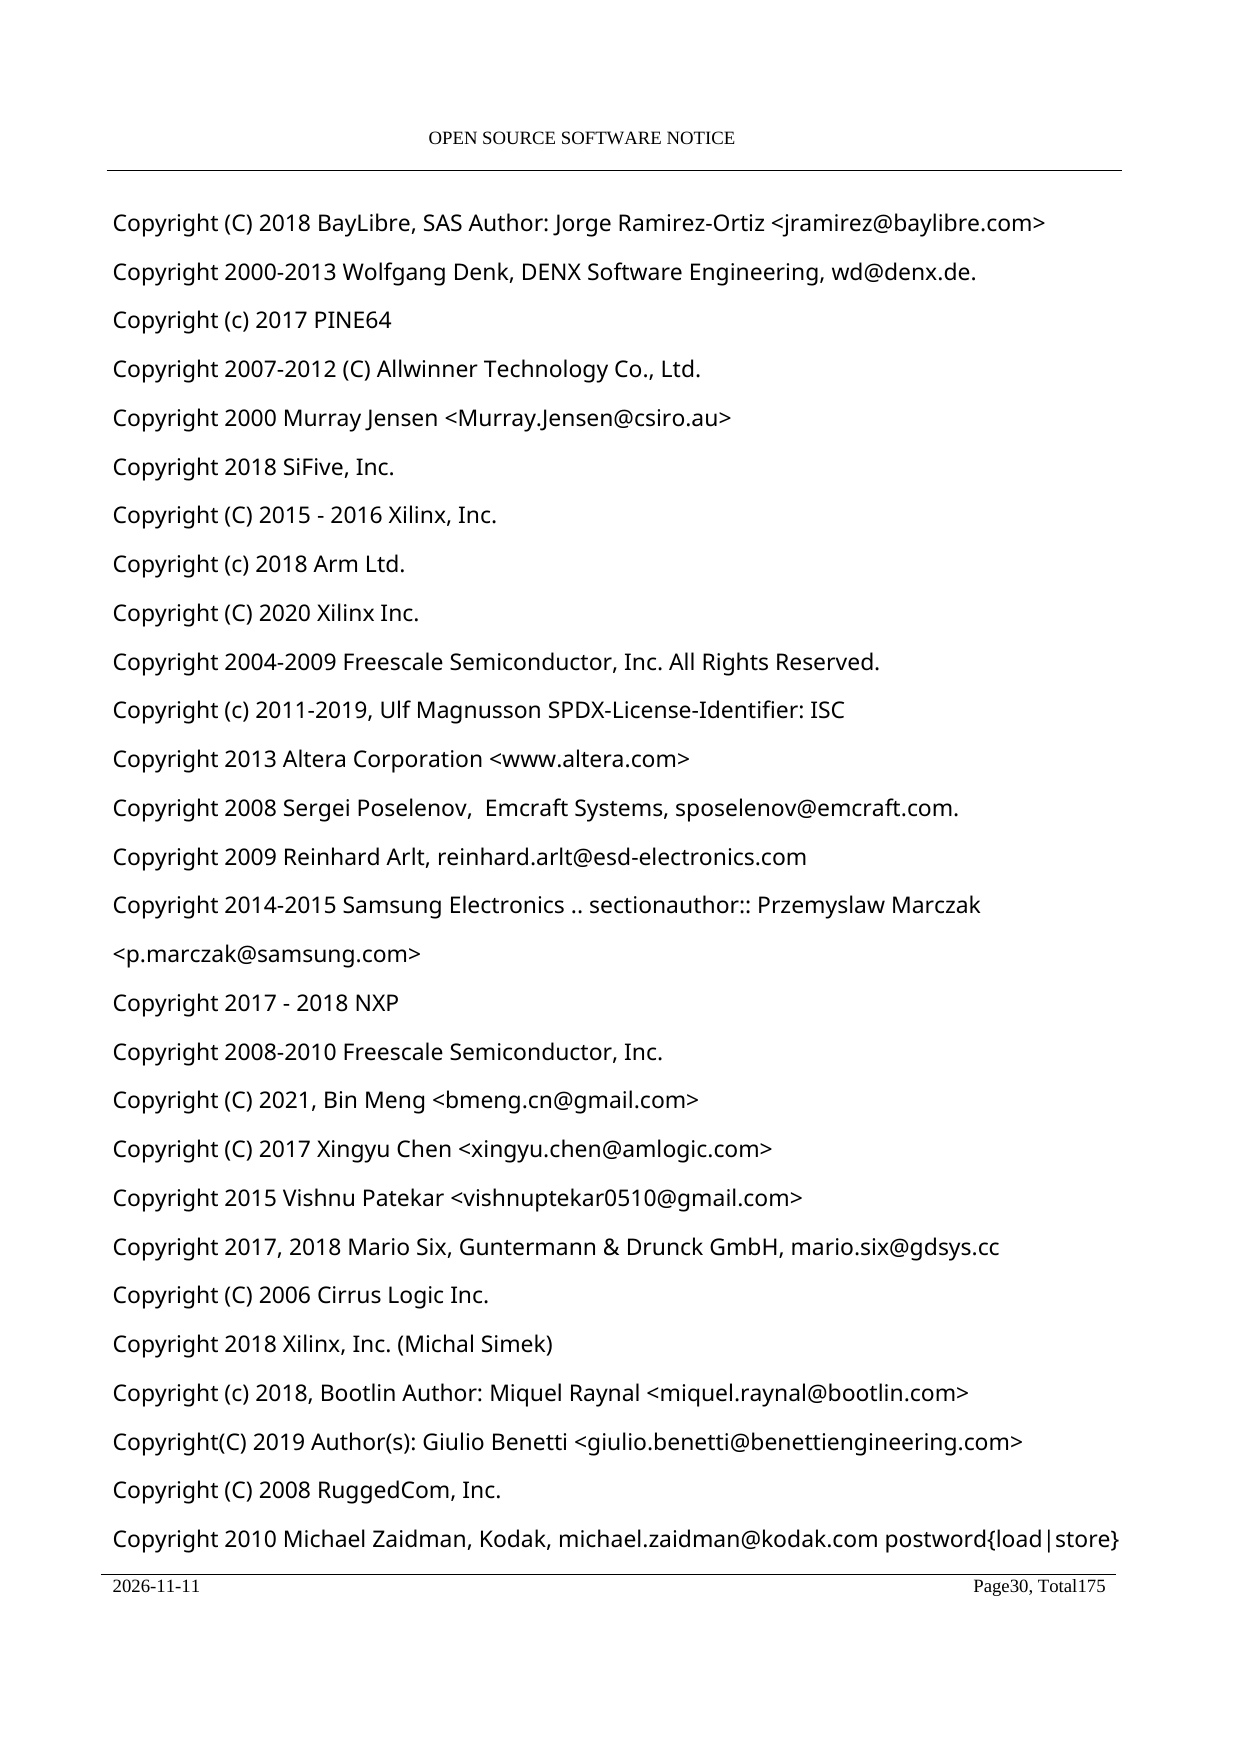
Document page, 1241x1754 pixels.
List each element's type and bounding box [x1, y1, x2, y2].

text [112, 206, 1128, 1555]
